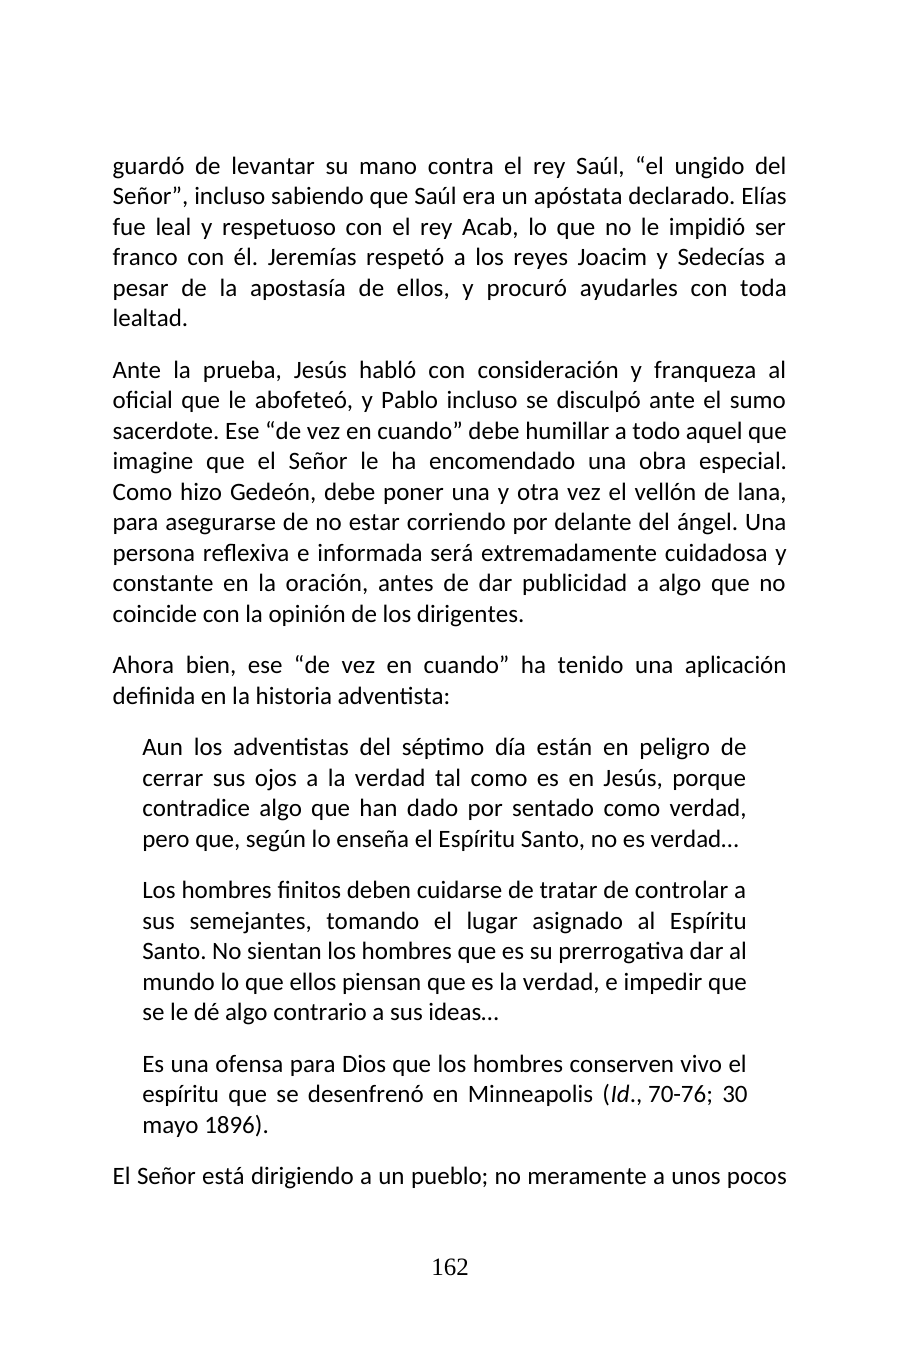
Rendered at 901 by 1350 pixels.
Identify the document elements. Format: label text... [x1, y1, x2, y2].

text Ante la prueba, Jesús habló con consideración y franqueza al oficial que le abofeteó, y Pablo incluso se disculpó ante el sumo sacerdote. Ese “de vez en cuando” debe humillar a todo aquel que imagine que el Señor le ha encomendado una obra especial. Como hizo Gedeón, debe poner una y otra vez el vellón de lana, para asegurarse de no estar corriendo por delante del ángel. Una persona reflexiva e informada será extremadamente cuidadosa y constante en la oración, antes de dar publicidad a algo que no coincide con la opinión de los dirigentes. [112, 354, 788, 629]
text Es una ofensa para Dios que los hombres conserven vivo el espíritu que se desenfrenó en Minneapolis (Id., 70-76; 30 mayo 1896). [142, 1048, 747, 1139]
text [112, 1160, 788, 1191]
text Los hombres finitos deben cuidarse de tratar de controlar a sus semejantes, tomando el lugar asignado al Espíritu Santo. No sientan los hombres que es su prerrogativa dar al mundo lo que ellos piensan que es la verdad, e impedir que se le dé algo contrario a sus ideas… [142, 874, 747, 1027]
text Ahora bien, ese “de vez en cuando” ha tenido una aplicación definida en la historia adventista: [112, 649, 788, 711]
text Aun los adventistas del séptimo día están en peligro de cerrar sus ojos a la verdad tal como es en Jesús, porque contradice algo que han dado por sentado como verdad, pero que, según lo enseña el Espíritu Santo, no es verdad… [142, 731, 747, 853]
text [112, 150, 788, 333]
